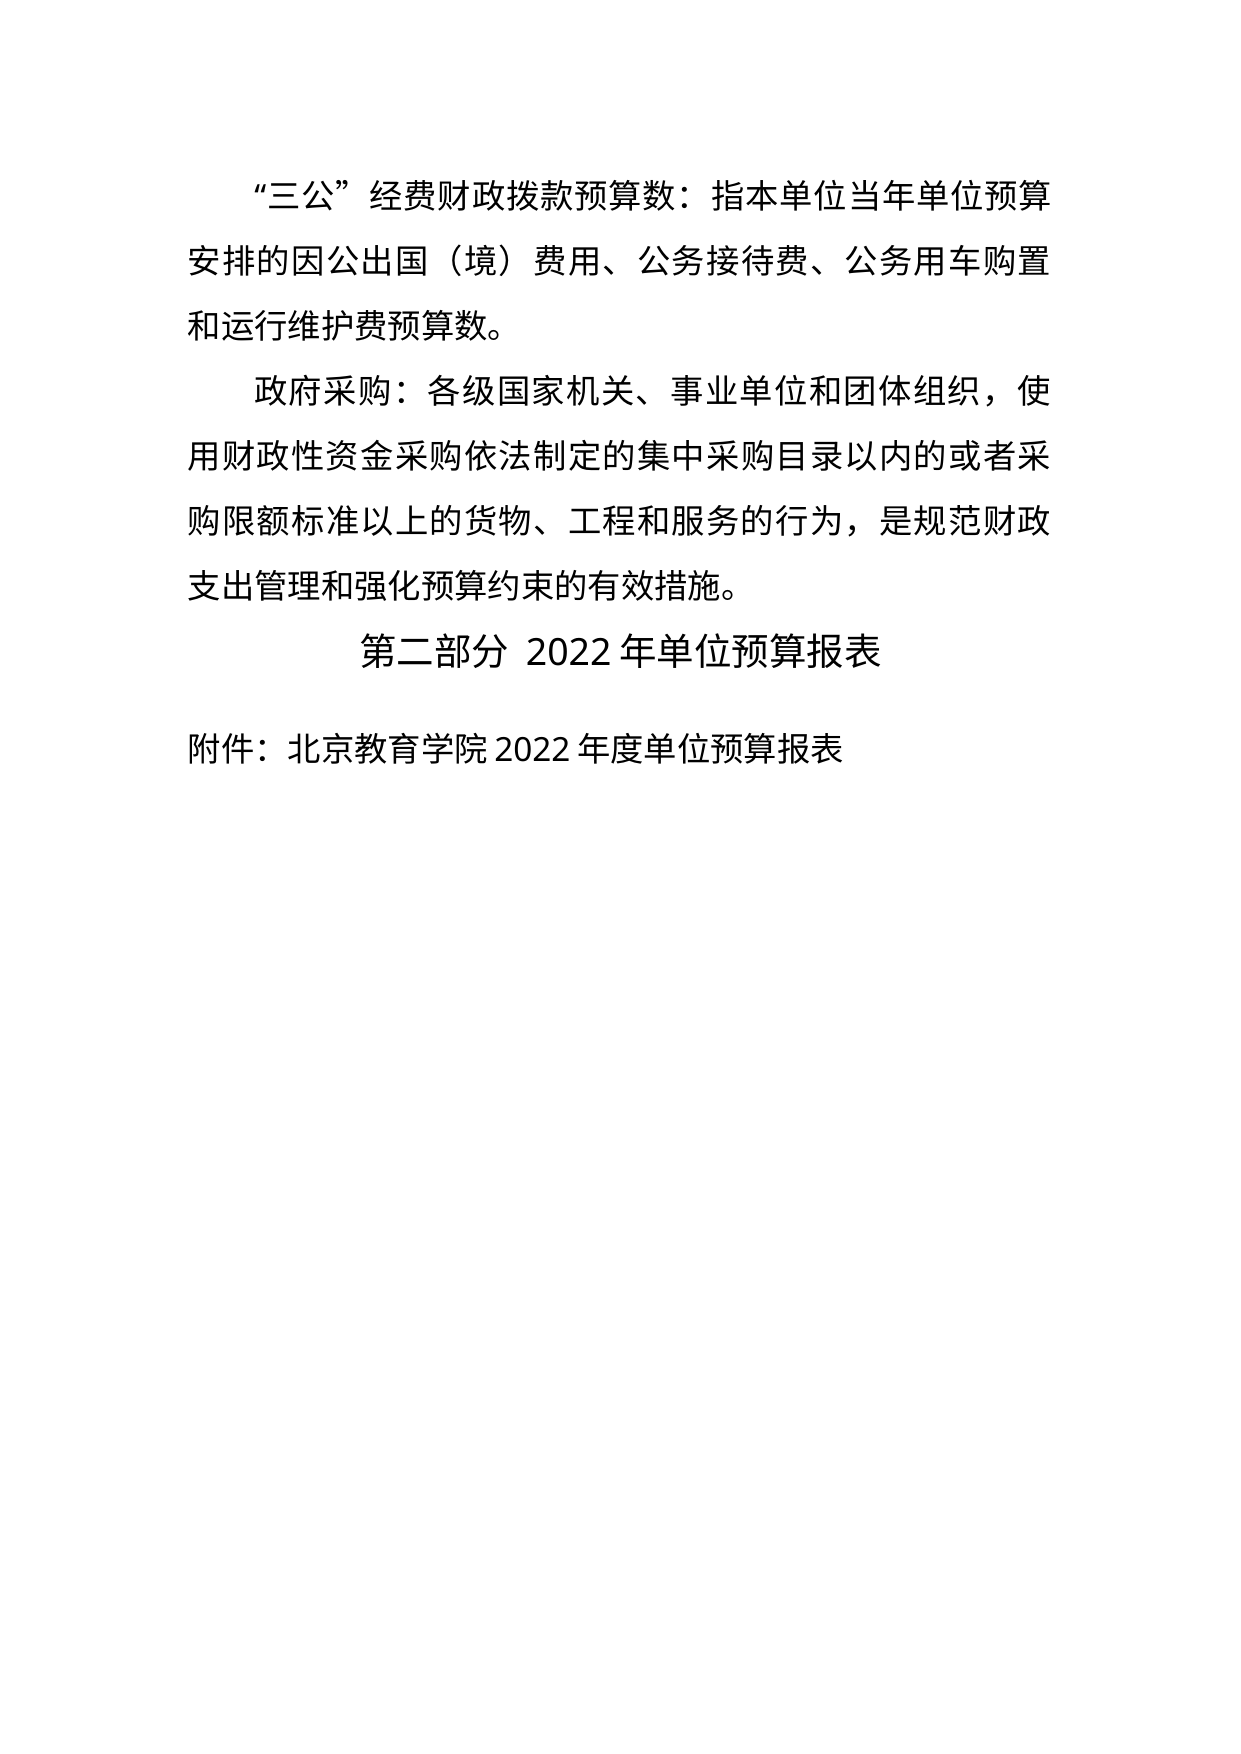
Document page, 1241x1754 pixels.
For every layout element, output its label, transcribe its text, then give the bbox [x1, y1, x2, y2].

text 第二部分 2022年单位预算报表 [187, 617, 1053, 682]
text “三公”经费财政拨款预算数：指本单位当年单位预算安排的因公出国（境）费用、公务接待费、公务用车购置和运行维护费预算数。 [187, 162, 1053, 357]
text 附件：北京教育学院2022年度单位预算报表 [187, 714, 1053, 779]
text 政府采购：各级国家机关、事业单位和团体组织，使用财政性资金采购依法制定的集中采购目录以内的或者采购限额标准以上的货物、工程和服务的行为，是规范财政支出管理和强化预算约束的有效措施。 [187, 357, 1053, 617]
